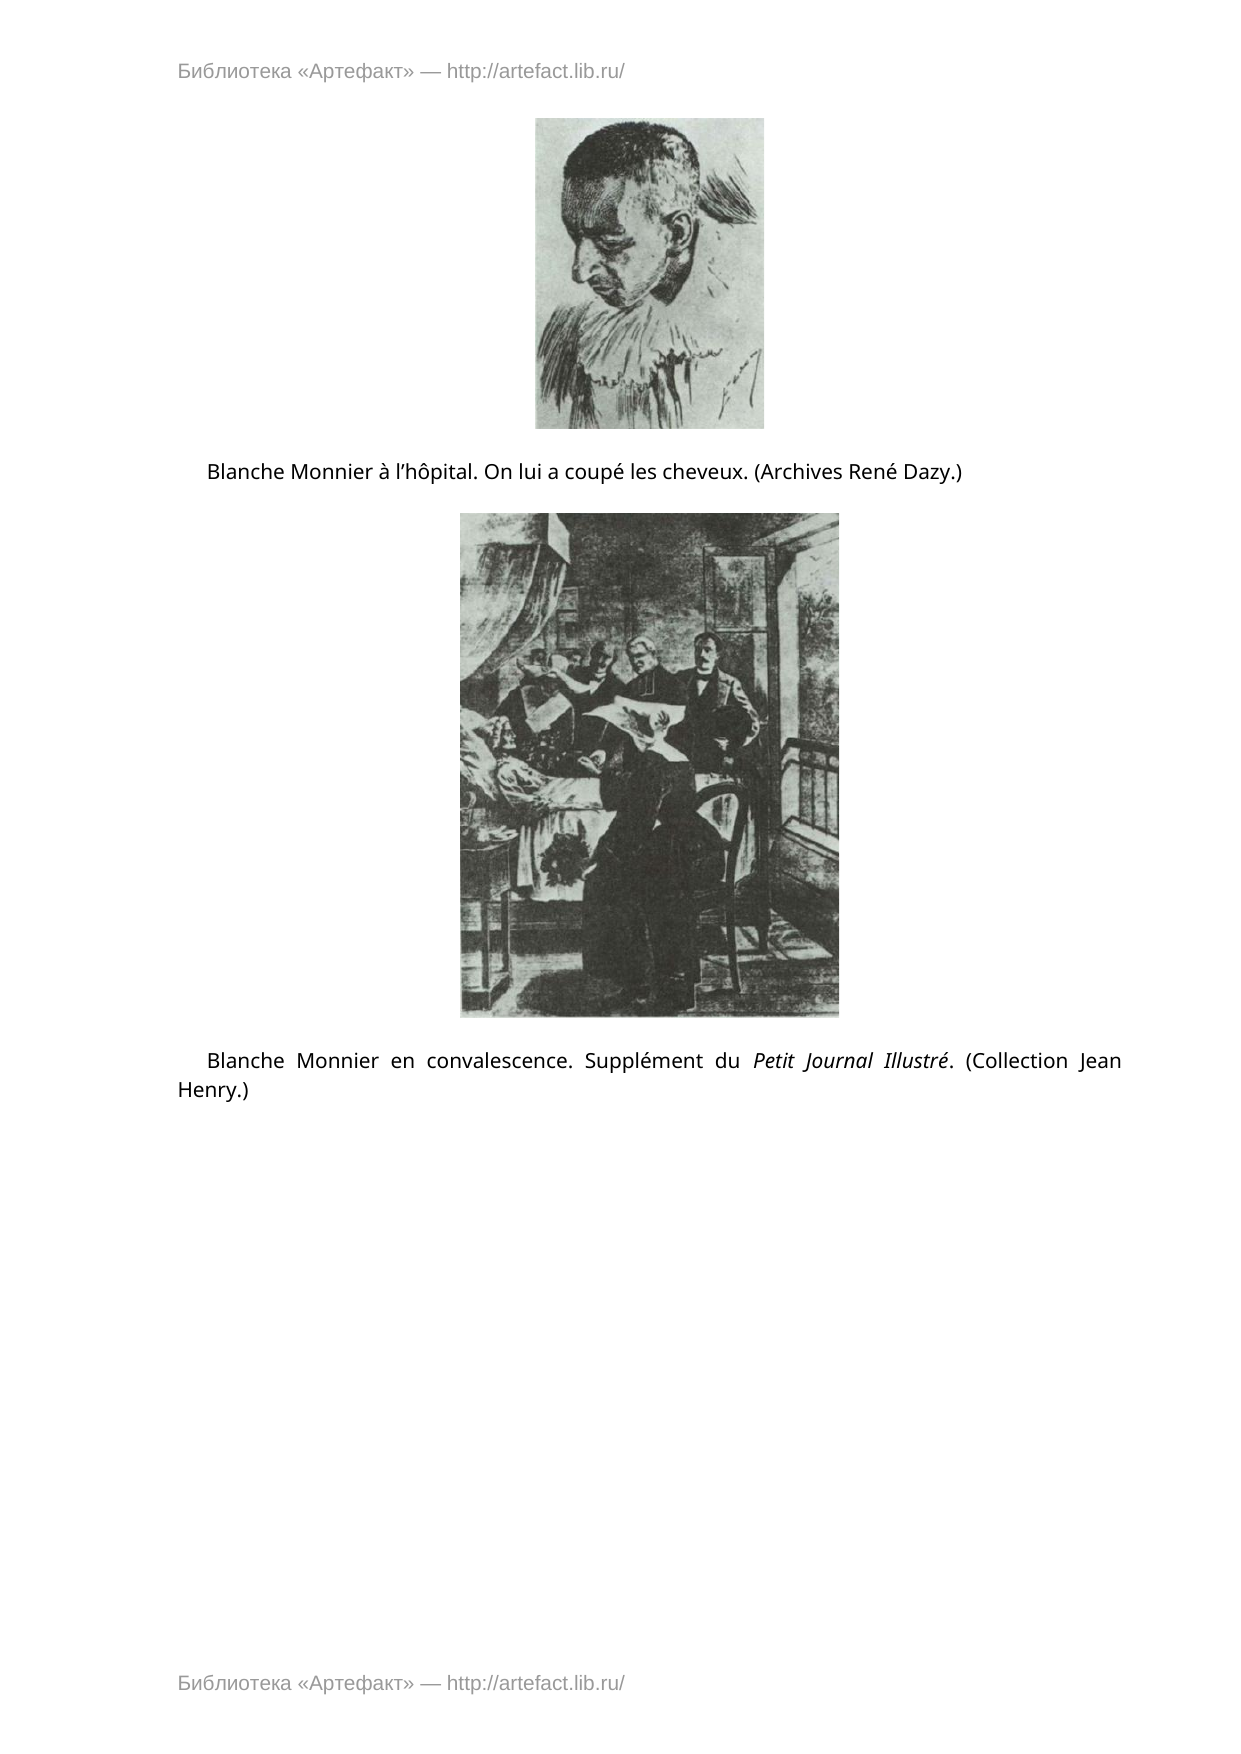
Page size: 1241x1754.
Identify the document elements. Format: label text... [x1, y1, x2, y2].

text Blanche Monnier en convalescence. Supplément du Petit Journal Illustré. (Collection Jean Henry.) [177, 1046, 1122, 1103]
picture [460, 513, 840, 1018]
text Blanche Monnier à l’hôpital. On lui a coupé les cheveux. (Archives René Dazy.) [177, 457, 1122, 485]
picture [535, 118, 765, 429]
